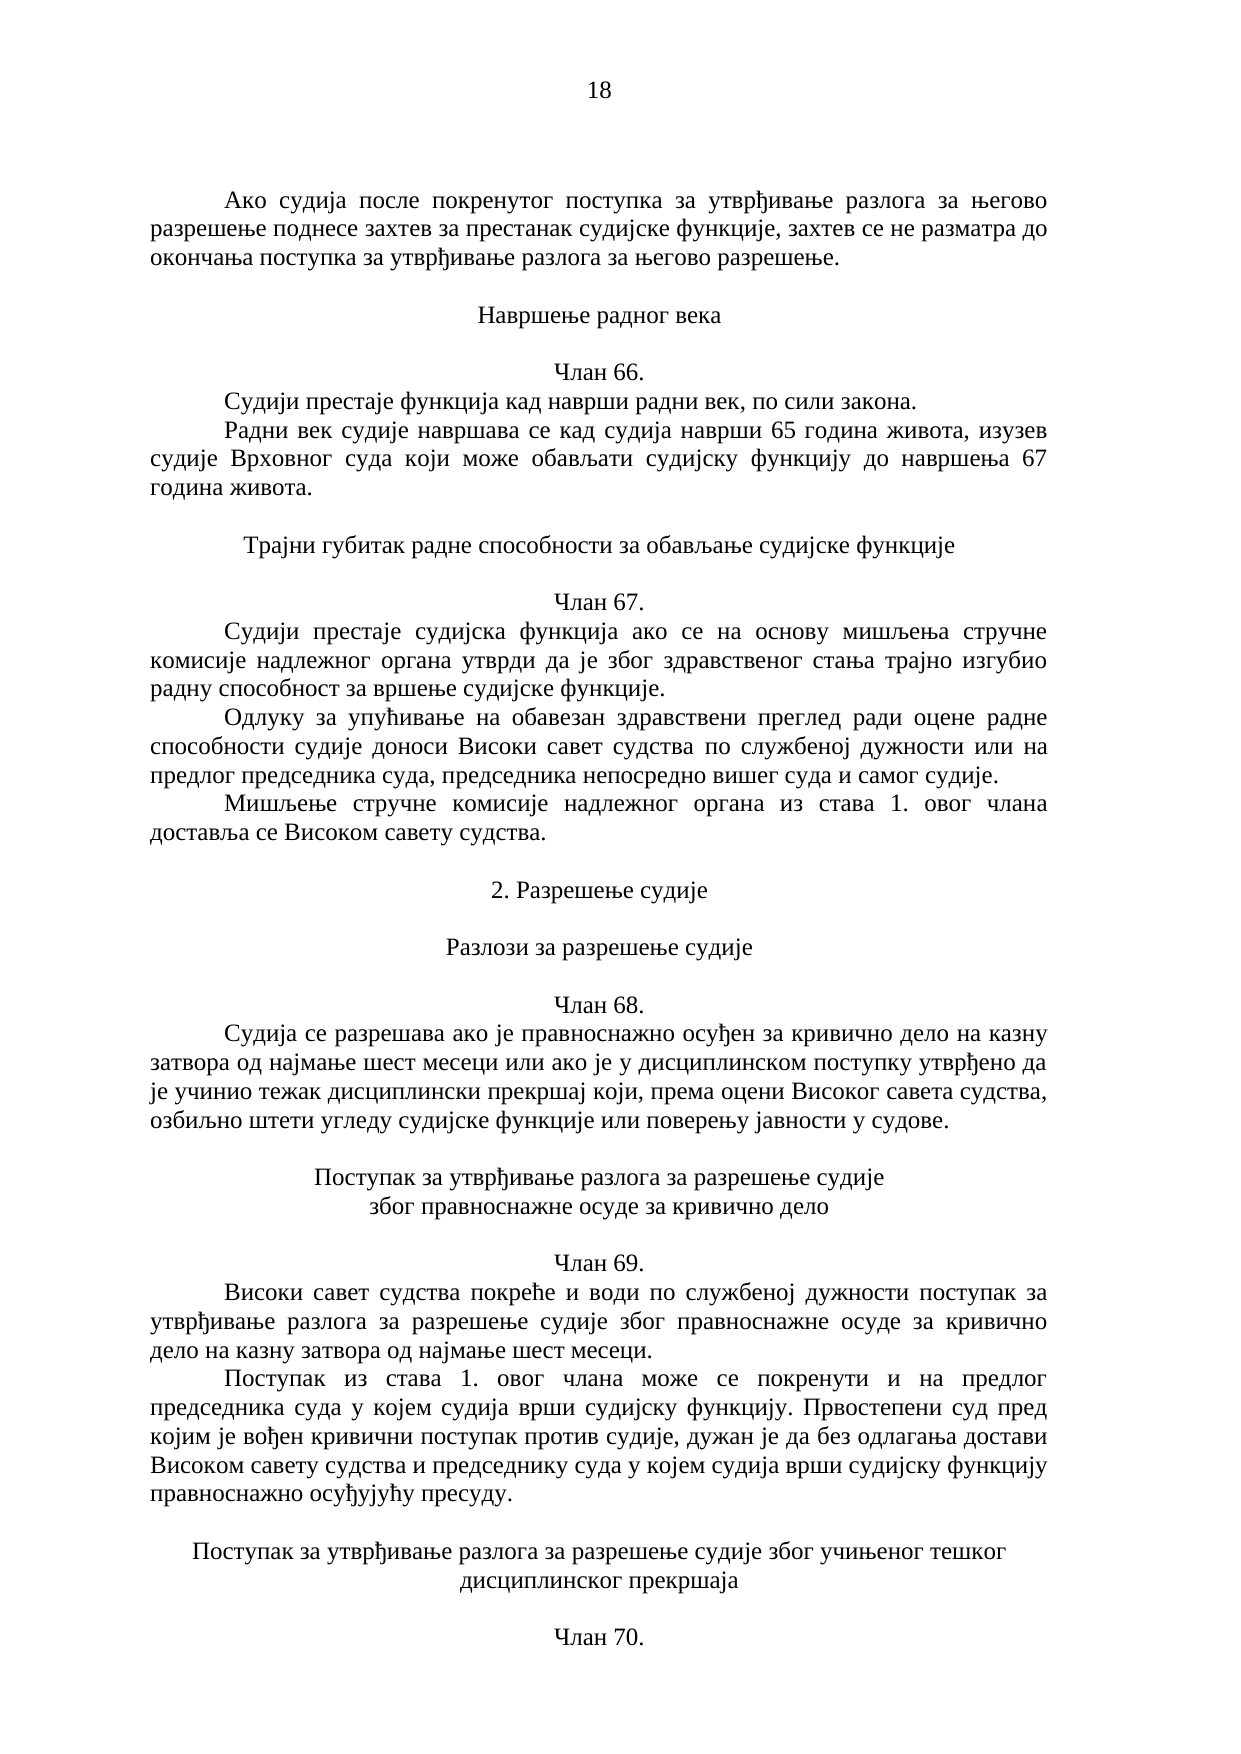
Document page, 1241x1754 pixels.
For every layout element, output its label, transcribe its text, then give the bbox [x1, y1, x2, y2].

text Члан 70. [150, 1622, 1048, 1651]
text због правноснажне осуде за кривично дело [150, 1191, 1048, 1220]
text Члан 69. [150, 1248, 1048, 1277]
text Поступак за утврђивање разлога за разрешење судије због учињеног тешког дисциплинског прекршаја [150, 1536, 1048, 1593]
text Члан 67. [150, 587, 1048, 616]
text Навршење радног века [150, 300, 1048, 328]
text Члан 66. [150, 357, 1048, 386]
text Ако судија после покренутог поступка за утврђивање разлога за његово разрешење поднесе захтев за престанак судијске функције, захтев се не разматра до окончања поступка за утврђивање разлога за његово разрешење. [150, 185, 1048, 271]
text Високи савет судства покреће и води по службеној дужности поступак за утврђивање разлога за разрешење судије због правноснажне осуде за кривично дело на казну затвора од најмање шест месеци. [150, 1277, 1048, 1363]
text Трајни губитак радне способности за обављање судијске функције [150, 530, 1048, 558]
text Судији престаје функција кад наврши радни век, по сили закона. [150, 386, 1048, 415]
text Поступак за утврђивање разлога за разрешење судије [150, 1162, 1048, 1191]
text Судија се разрешава ако је правноснажно осуђен за кривично дело на казну затвора од најмање шест месеци или ако је у дисциплинском поступку утврђено да је учинио тежак дисциплински прекршај који, према оцени Високог савета судства, озбиљно штети угледу судијске функције или поверењу јавности у судове. [150, 1018, 1048, 1133]
text Поступак из става 1. овог члана може се покренути и на предлог председника суда у којем судија врши судијску функцију. Првостепени суд пред којим је вођен кривични поступак против судије, дужан је да без одлагања достави Високом савету судства и председнику суда у којем судија врши судијску функцију правноснажно осуђујућу пресуду. [150, 1363, 1048, 1507]
text 2. Разрешење судије [150, 875, 1048, 903]
text Разлози за разрешење судије [150, 932, 1048, 961]
text Радни век судије навршава се кад судија наврши 65 година живота, изузев судије Врховног суда који може обављати судијску функцију до навршења 67 година живота. [150, 415, 1048, 501]
text Мишљење стручне комисије надлежног органа из става 1. овог члана доставља се Високом савету судства. [150, 788, 1048, 846]
text Одлуку за упућивање на обавезан здравствени преглед ради оцене радне способности судије доноси Високи савет судства по службеној дужности или на предлог председника суда, председника непосредно вишег суда и самог судије. [150, 702, 1048, 788]
text Судији престаје судијска функција ако се на основу мишљења стручне комисије надлежног органа утврди да је због здравственог стања трајно изгубио радну способност за вршење судијске функције. [150, 616, 1048, 702]
text Члан 68. [150, 990, 1048, 1018]
